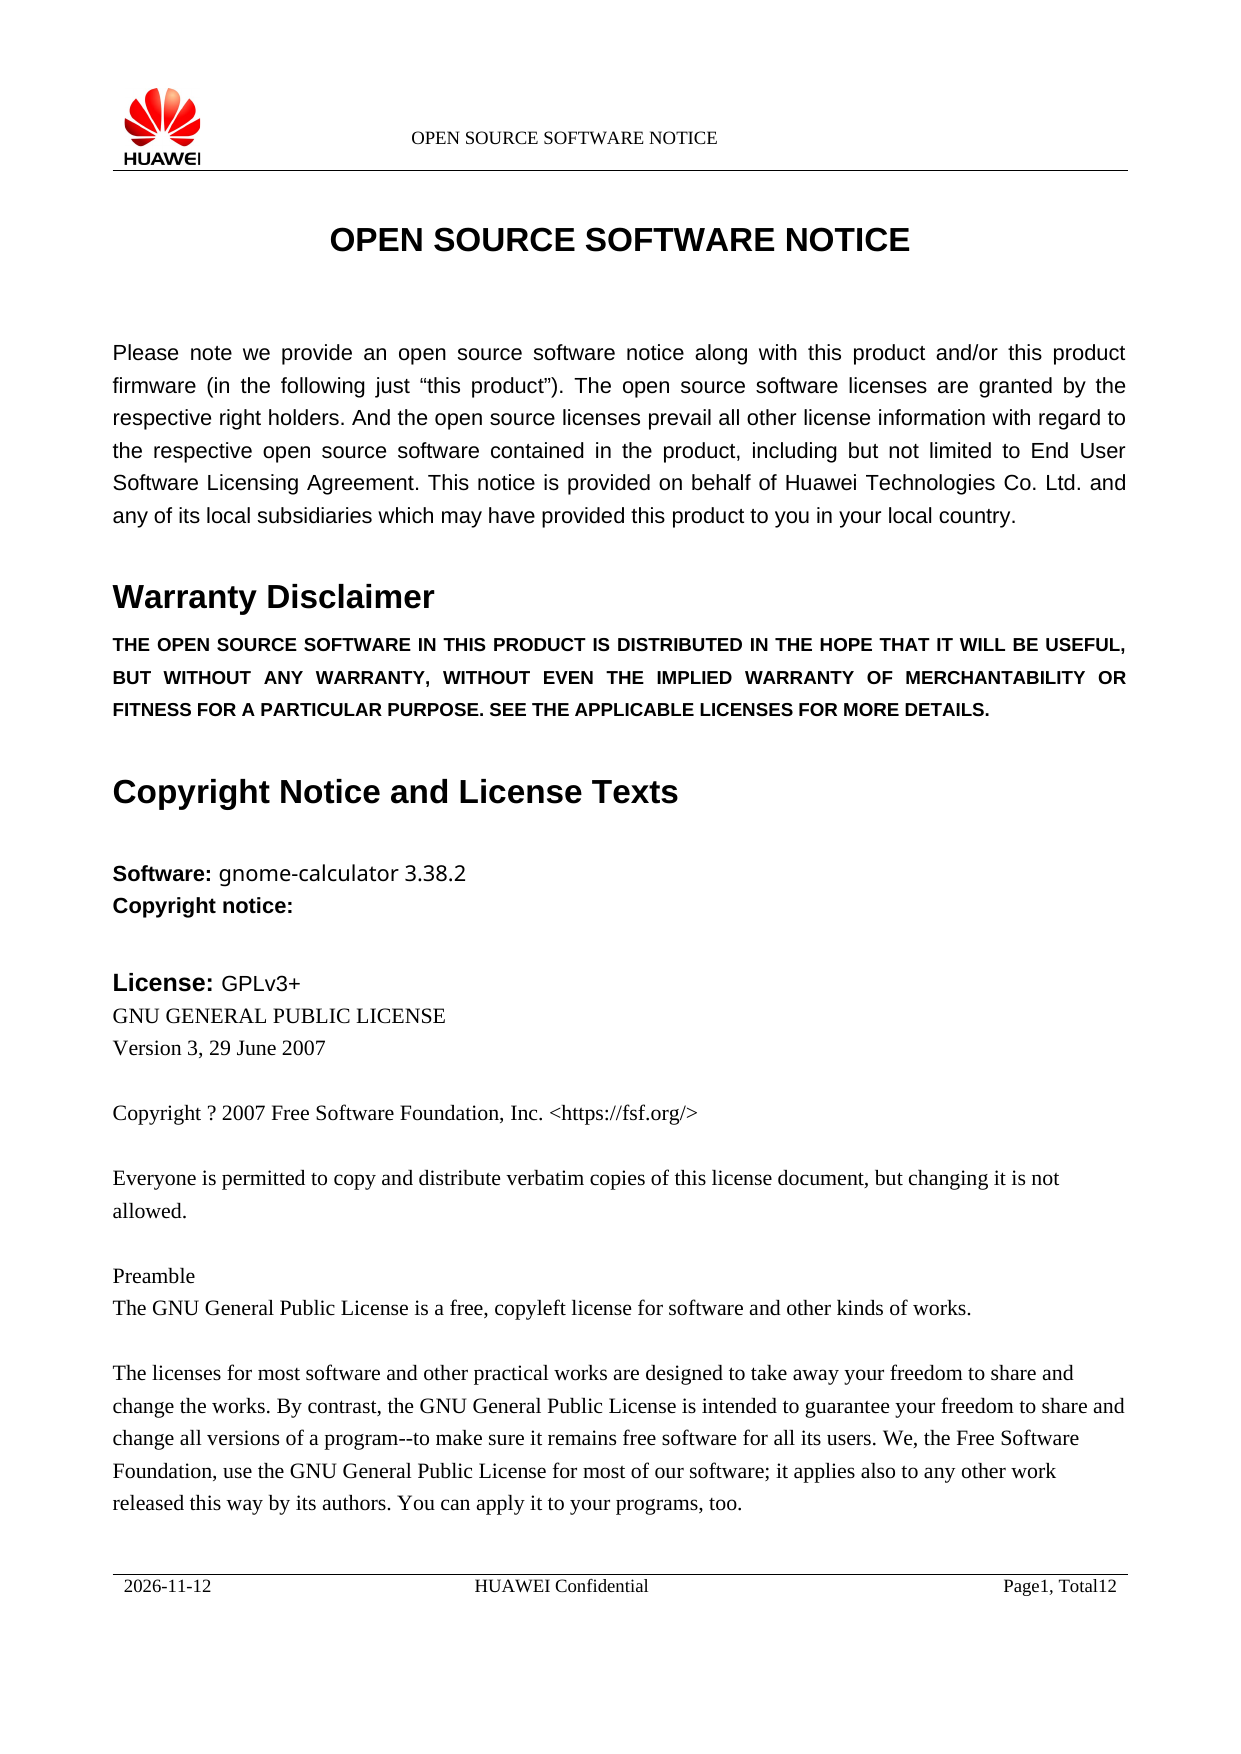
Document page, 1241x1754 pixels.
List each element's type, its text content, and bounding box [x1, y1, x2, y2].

text License: GPLv3+ [112, 966, 1128, 999]
text OPEN SOURCE SOFTWARE NOTICE [112, 206, 1128, 271]
picture [124, 88, 201, 165]
text The open source software in this product is distributed in the hope that it will be useful, but WITHOUT ANY WARRANTY, without even the implied warranty of MERCHANTABILITY or FITNESS FOR A PARTICULAR PURPOSE. See the applicable licenses for more details. [112, 629, 1128, 726]
text Please note we provide an open source software notice along with this product and/or this product firmware (in the following just “this product”). The open source software licenses are granted by the respective right holders. And the open source licenses prevail all other license information with regard to the respective open source software contained in the product, including but not limited to End User Software Licensing Agreement. This notice is provided on behalf of Huawei Technologies Co. Ltd. and any of its local subsidiaries which may have provided this product to you in your local country. [112, 336, 1128, 531]
text Warranty Disclaimer [112, 564, 1128, 629]
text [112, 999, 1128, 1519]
text Copyright Notice and License Texts [112, 759, 1128, 824]
text Copyright notice: [112, 889, 1128, 921]
title Software: gnome-calculator 3.38.2 [112, 856, 1128, 889]
